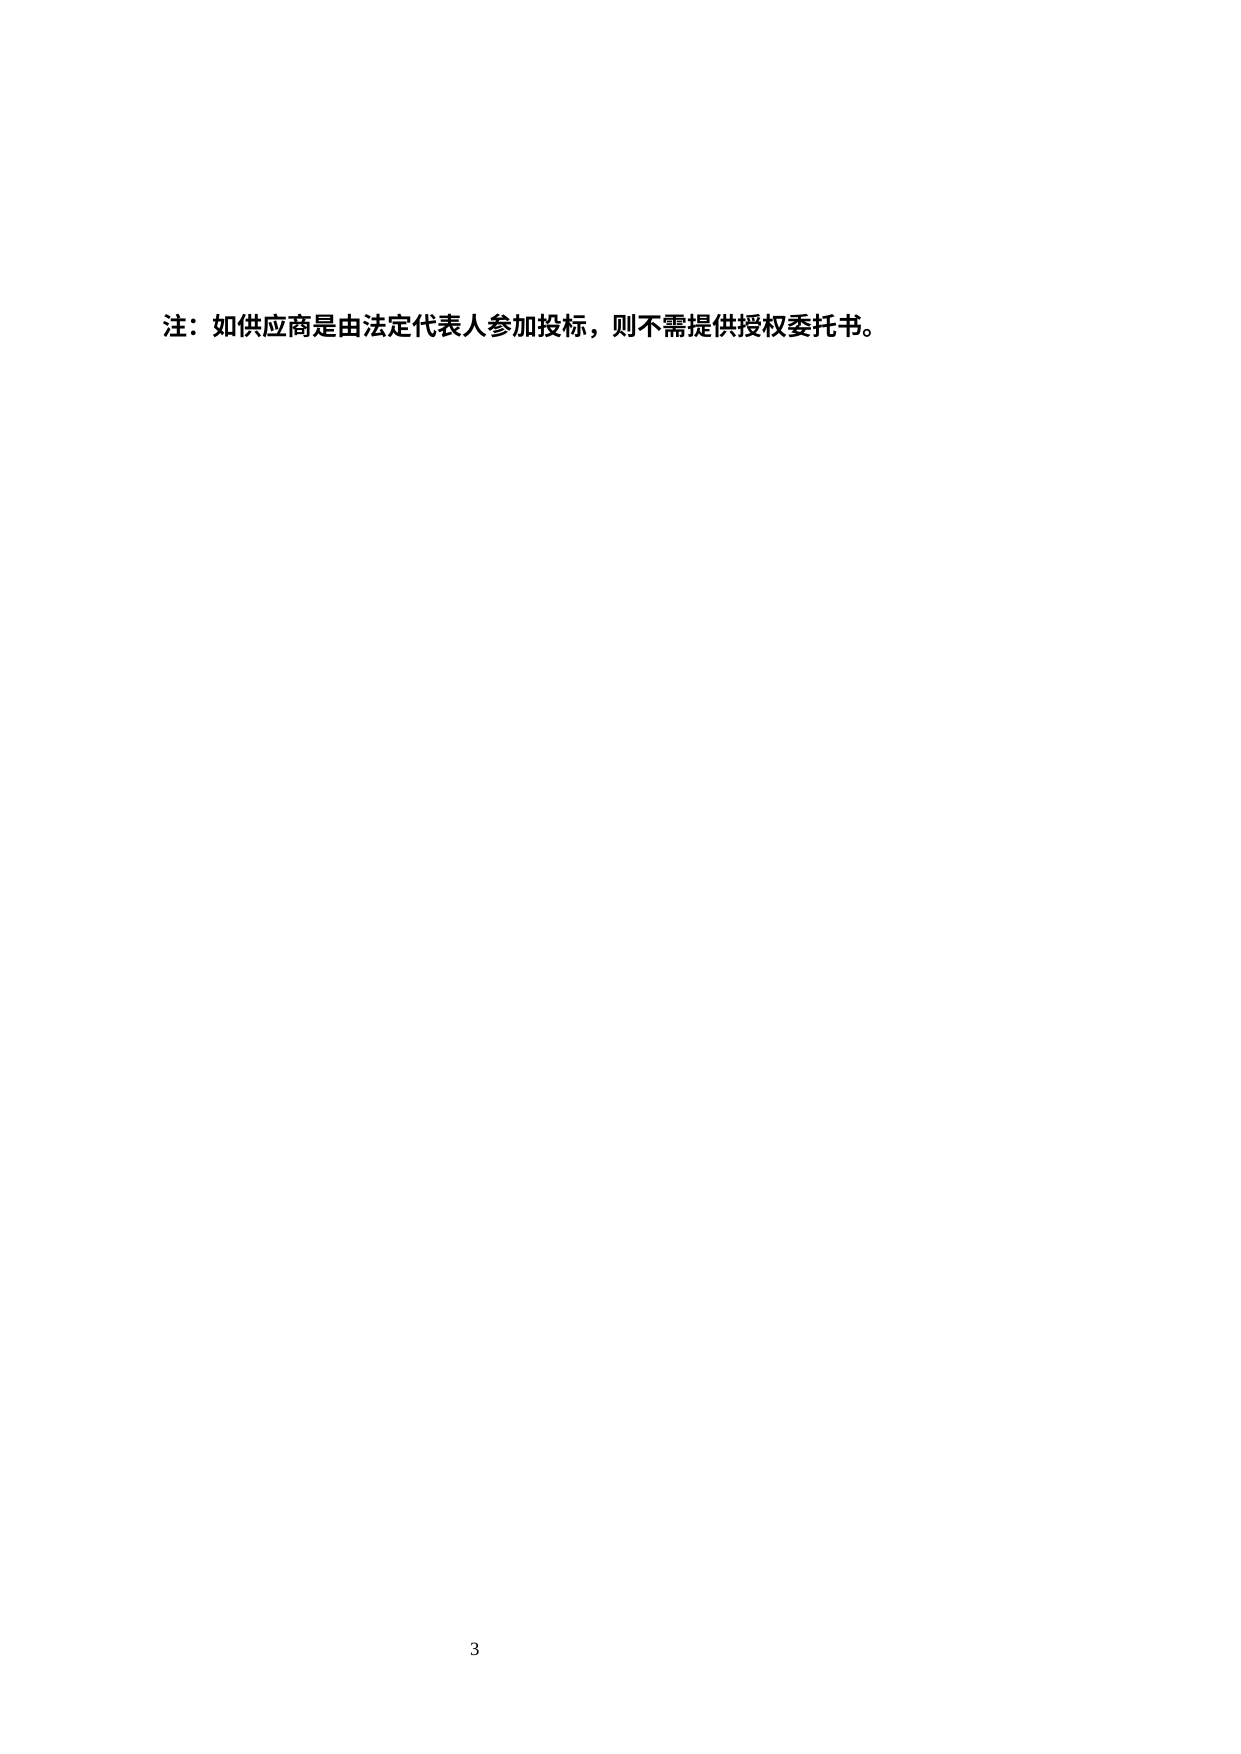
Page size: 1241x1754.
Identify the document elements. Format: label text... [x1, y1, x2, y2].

text 注：如供应商是由法定代表人参加投标，则不需提供授权委托书。 [112, 292, 1128, 357]
